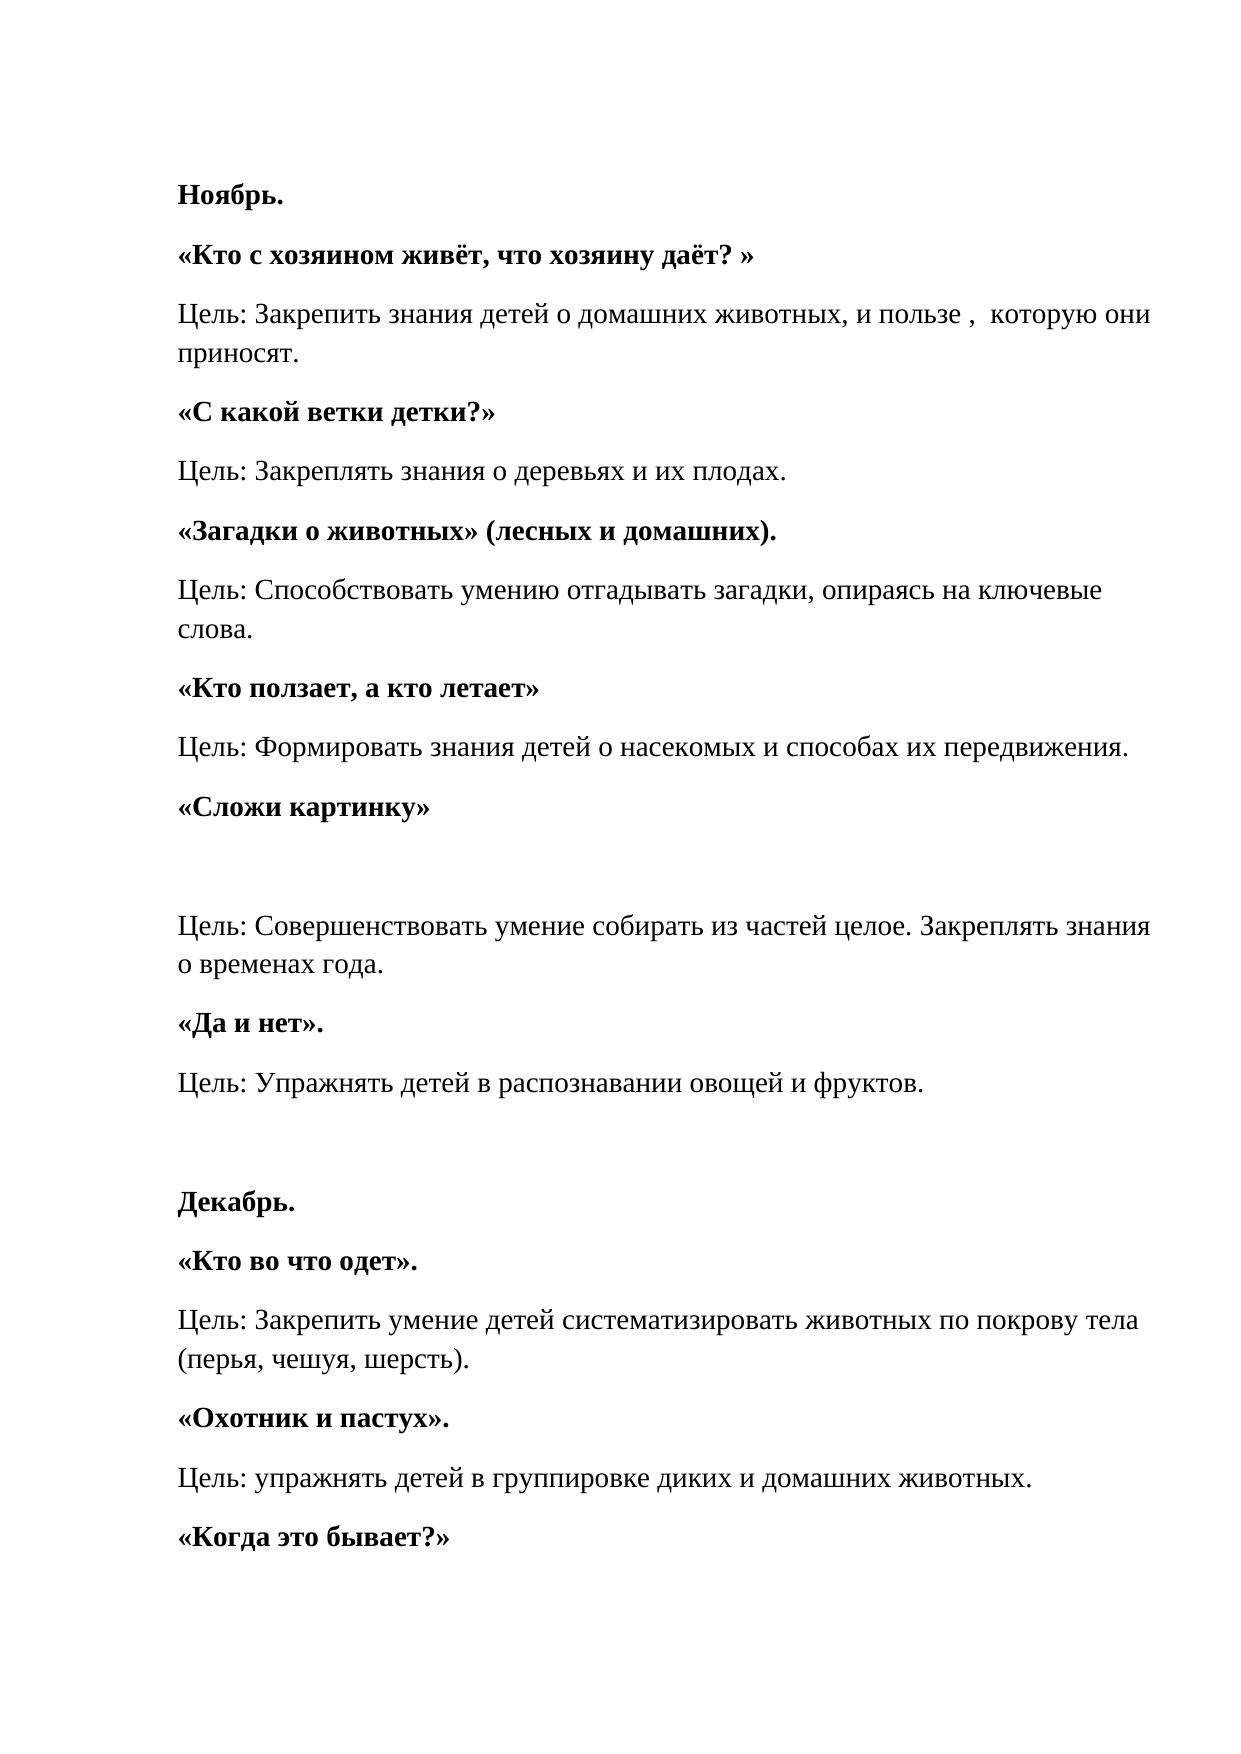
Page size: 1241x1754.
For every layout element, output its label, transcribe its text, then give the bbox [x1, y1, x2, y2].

text Ноябрь. [177, 177, 1152, 211]
text Цель: Способствовать умению отгадывать загадки, опираясь на ключевые слова. [177, 572, 1152, 644]
text Цель: Закрепить умение детей систематизировать животных по покрову тела (перья, чешуя, шерсть). [177, 1302, 1152, 1374]
text Цель: Совершенствовать умение собирать из частей целое. Закреплять знания о временах года. [177, 908, 1152, 980]
text Цель: Закрепить знания детей о домашних животных, и пользе , которую они приносят. [177, 296, 1152, 368]
text Цель: Формировать знания детей о насекомых и способах их передвижения. [177, 729, 1152, 763]
text Цель: Упражнять детей в распознавании овощей и фруктов. [177, 1065, 1152, 1098]
text «Когда это бывает?» [177, 1519, 1152, 1553]
text Декабрь. [177, 1184, 1152, 1217]
text Цель: Закреплять знания о деревьях и их плодах. [177, 453, 1152, 487]
text «Да и нет». [177, 1006, 1152, 1039]
text «Кто во что одет». [177, 1243, 1152, 1277]
text «Сложи картинку» [177, 789, 1152, 822]
text «С какой ветки детки?» [177, 394, 1152, 428]
text «Кто с хозяином живёт, что хозяину даёт? » [177, 237, 1152, 270]
text «Охотник и пастух». [177, 1400, 1152, 1434]
text «Загадки о животных» (лесных и домашних). [177, 513, 1152, 546]
text Цель: упражнять детей в группировке диких и домашних животных. [177, 1460, 1152, 1493]
text «Кто ползает, а кто летает» [177, 670, 1152, 704]
